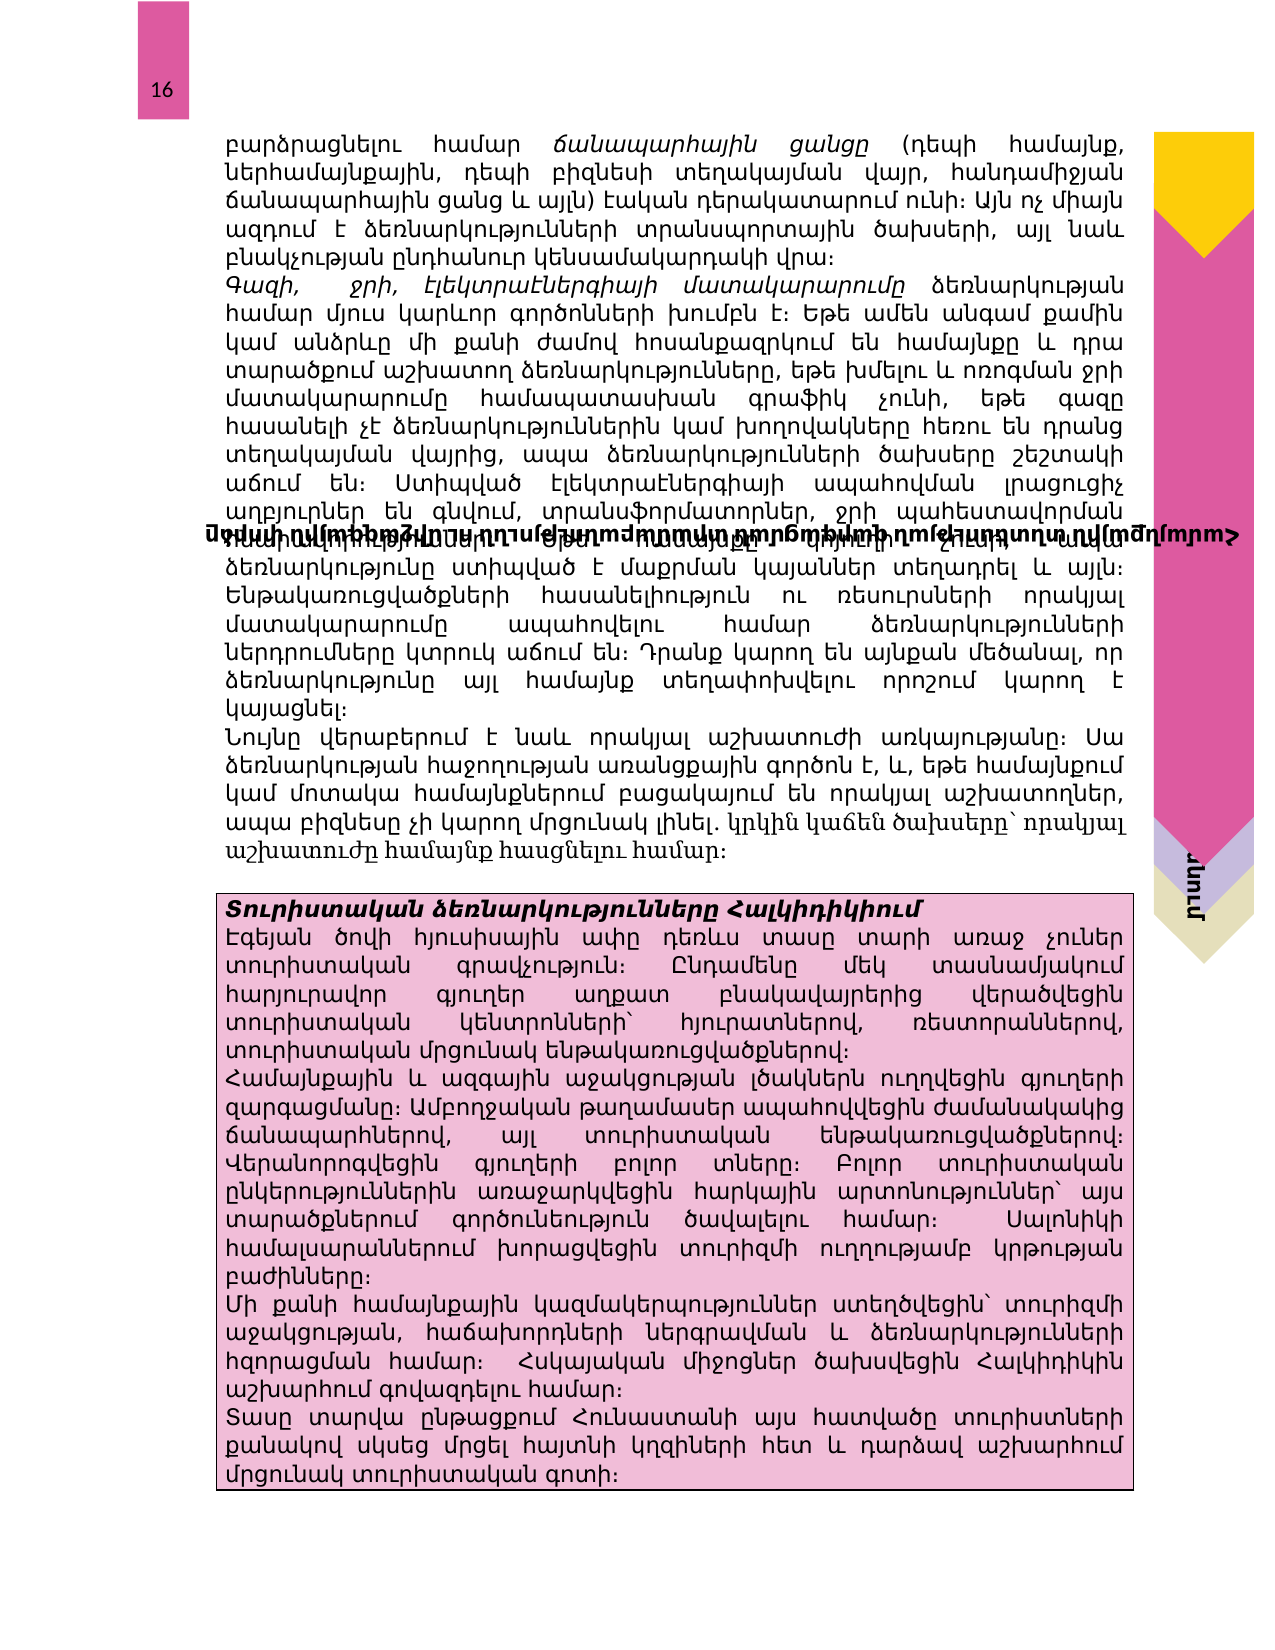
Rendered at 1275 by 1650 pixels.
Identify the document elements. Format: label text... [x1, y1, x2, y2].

list Տասը տարվա ընթացքում Հունաստանի այս հատվածը տուրիստների քանակով սկսեց մրցել հայտնի կղզիների հետ և դարձավ աշխարհում մրցունակ տուրիստական գոտի։ [217, 1401, 1133, 1489]
list Մի քանի համայնքային կազմակերպություններ ստեղծվեցին՝ տուրիզմի աջակցության, հաճախորդների ներգրավման և ձեռնարկությունների հզորացման համար։ Հսկայական միջոցներ ծախսվեցին Հալկիդիկին աշխարհում գովազդելու համար։ [217, 1288, 1133, 1401]
list Նույնը վերաբերում է նաև որակյալ աշխատուժի առկայությանը։ Սա ձեռնարկության հաջողության առանցքային գործոն է, և, եթե համայնքում կամ մոտակա համայնքներում բացակայում են որակյալ աշխատողներ, ապա բիզնեսը չի կարող մրցունակ լինել․ կրկին կաճեն ծախսերը՝ որակյալ աշխատուժը համայնք հասցնելու համար։ [225, 724, 1125, 863]
list Համայնքային և ազգային աջակցության լծակներն ուղղվեցին գյուղերի զարգացմանը։ Ամբողջական թաղամասեր ապահովվեցին ժամանակակից ճանապարհներով, այլ տուրիստական ենթակառուցվածքներով։ Վերանորոգվեցին գյուղերի բոլոր տները։ Բոլոր տուրիստական ընկերություններին առաջարկվեցին հարկային արտոնություններ՝ այս տարածքներում գործունեություն ծավալելու համար։ Սալոնիկի համալսարաններում խորացվեցին տուրիզմի ուղղությամբ կրթության բաժինները։ [217, 1062, 1133, 1288]
list Գազի, ջրի, էլեկտրաէներգիայի մատակարարումը ձեռնարկության համար մյուս կարևոր գործոնների խումբն է։ Եթե ամեն անգամ քամին կամ անձրևը մի քանի ժամով հոսանքազրկում են համայնքը և դրա տարածքում աշխատող ձեռնարկությունները, եթե խմելու և ոռոգման ջրի մատակարարումը համապատասխան գրաֆիկ չունի, եթե գազը հասանելի չէ ձեռնարկություններին կամ խողովակները հեռու են դրանց տեղակայման վայրից, ապա ձեռնարկությունների ծախսերը շեշտակի աճում են։ Ստիպված էլեկտրաէներգիայի ապահովման լրացուցիչ աղբյուրներ են գնվում, տրանսֆորմատորներ, ջրի պահեստավորման հնարավորություններ: Եթե համայնքը կոյուղի չունի, ապա ձեռնարկությունը ստիպված է մաքրման կայաններ տեղադրել և այլն։ Ենթակառուցվածքների հասանելիություն ու ռեսուրսների որակյալ մատակարարումը ապահովելու համար ձեռնարկությունների ներդրումները կտրուկ աճում են։ Դրանք կարող են այնքան մեծանալ, որ ձեռնարկությունը այլ համայնք տեղափոխվելու որոշում կարող է կայացնել։ [225, 272, 1125, 722]
list Տուրիստական ձեռնարկությունները Հալկիդիկիում [217, 894, 1133, 921]
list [187, 131, 1125, 271]
list Էգեյան ծովի հյուսիսային ափը դեռևս տասը տարի առաջ չուներ տուրիստական գրավչություն։ Ընդամենը մեկ տասնամյակում հարյուրավոր գյուղեր աղքատ բնակավայրերից վերածվեցին տուրիստական կենտրոնների՝ հյուրատներով, ռեստորաններով, տուրիստական մրցունակ ենթակառուցվածքներով։ [217, 921, 1133, 1062]
